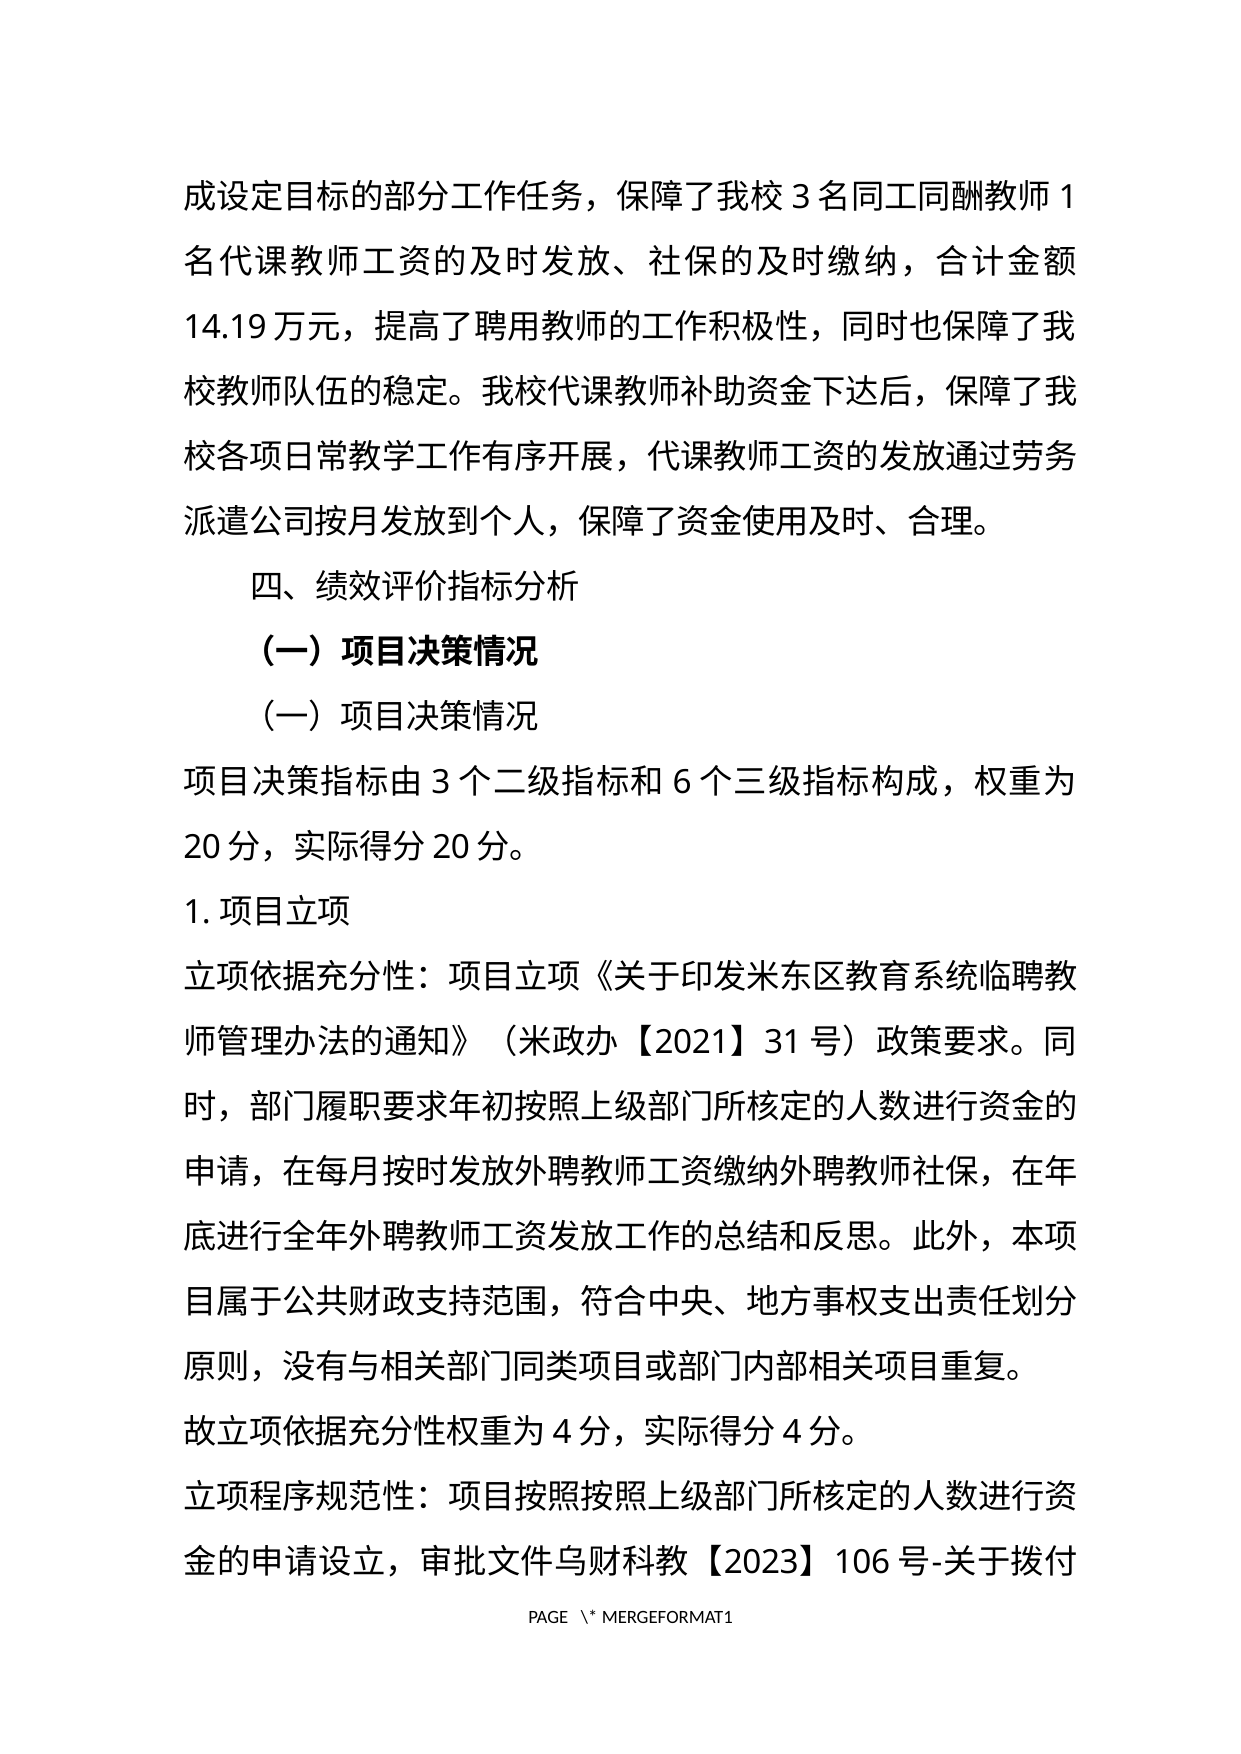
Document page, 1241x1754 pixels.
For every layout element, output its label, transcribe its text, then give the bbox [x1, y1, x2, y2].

text 四、绩效评价指标分析 [183, 552, 1078, 617]
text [183, 162, 1078, 552]
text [183, 682, 1078, 1592]
text （一）项目决策情况 [183, 617, 1078, 682]
